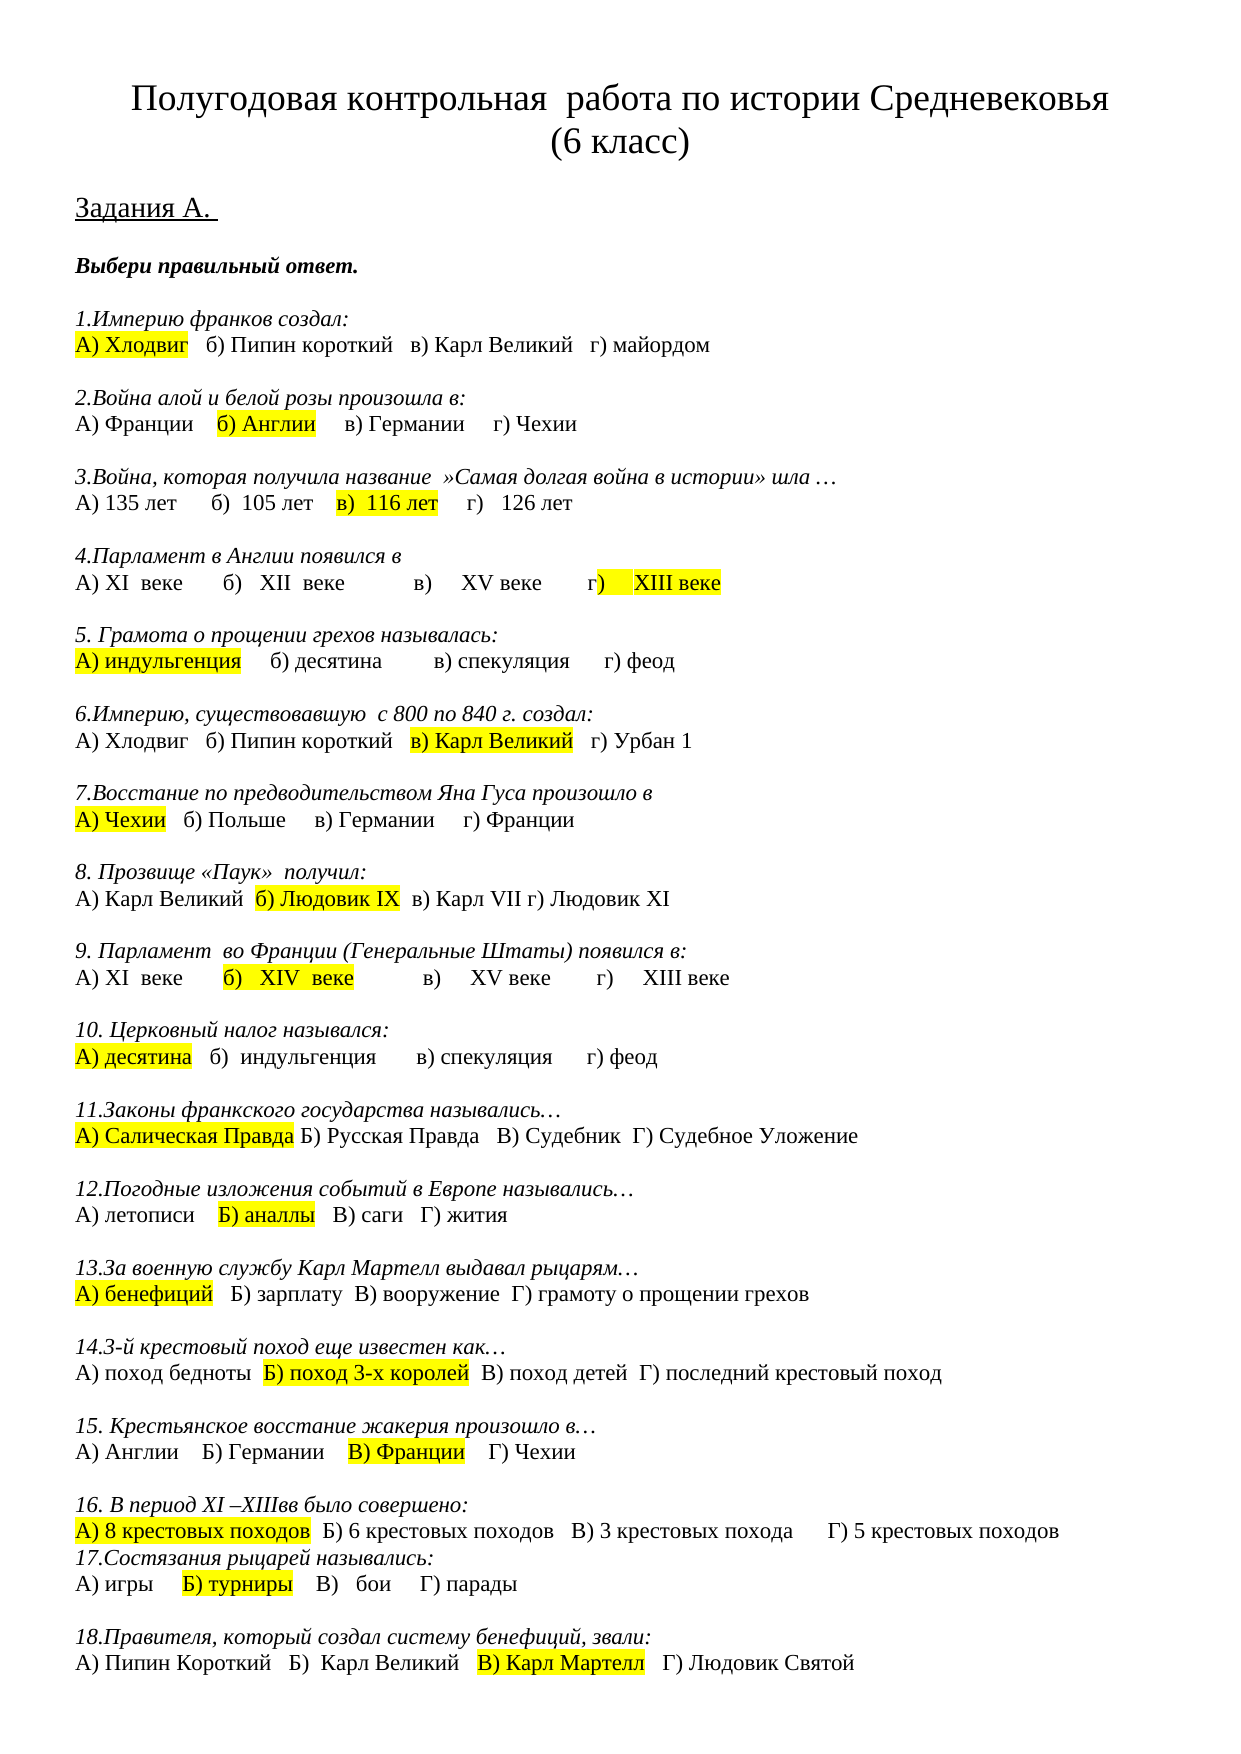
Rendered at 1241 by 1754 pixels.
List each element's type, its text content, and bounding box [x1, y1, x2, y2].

text 10. Церковный налог назывался: [75, 1017, 1165, 1043]
text А) 8 крестовых походов Б) 6 крестовых походов В) 3 крестовых похода Г) 5 крестовых походов [311, 1517, 1165, 1544]
text А) Хлодвиг б) Пипин короткий в) Карл Великий г) Урбан 1 [573, 727, 1165, 753]
text 17.Состязания рыцарей назывались: [75, 1544, 1165, 1570]
text 9. Парламент во Франции (Генеральные Штаты) появился в: [75, 937, 1165, 964]
text 15. Крестьянское восстание жакерия произошло в… [75, 1412, 1165, 1438]
text А) игры Б) турниры В) бои Г) парады [293, 1570, 1165, 1596]
text А) бенефиций Б) зарплату В) вооружение Г) грамоту о прощении грехов [213, 1280, 1165, 1306]
text А) Карл Великий б) Людовик IX в) Карл VII г) Людовик XI [75, 885, 255, 911]
text А) Англии Б) Германии В) Франции Г) Чехии [465, 1438, 1165, 1464]
text 18.Правителя, который создал систему бенефиций, звали: [75, 1623, 1165, 1649]
text Задания А. [75, 190, 1165, 223]
text А) игры Б) турниры В) бои Г) парады [75, 1570, 182, 1596]
text А) Франции б) Англии в) Германии г) Чехии [75, 410, 217, 437]
text А) десятина б) индульгенция в) спекуляция г) феод [192, 1043, 1165, 1069]
text 5. Грамота о прощении грехов называлась: [75, 621, 1165, 648]
text 13.За военную службу Карл Мартелл выдавал рыцарям… [75, 1254, 1165, 1280]
text А) летописи Б) аналлы В) саги Г) жития [75, 1201, 218, 1227]
text 7.Восстание по предводительством Яна Гуса произошло в [75, 779, 1165, 806]
text 8. Прозвище «Паук» получил: [75, 858, 1165, 885]
text А) Франции б) Англии в) Германии г) Чехии [316, 410, 1165, 437]
text А) 135 лет б) 105 лет в) 116 лет г) 126 лет [75, 489, 1165, 516]
text 12.Погодные изложения событий в Европе назывались… [75, 1175, 1165, 1201]
text А) поход бедноты Б) поход 3-х королей В) поход детей Г) последний крестовый поход [469, 1359, 1165, 1386]
text Полугодовая контрольная работа по истории Средневековья [75, 75, 1165, 118]
text А) XI веке б) XIV веке в) XV веке г) XIII веке [354, 964, 1165, 990]
text Выбери правильный ответ. [75, 252, 1165, 279]
text А) Салическая Правда Б) Русская Правда В) Судебник Г) Судебное Уложение [294, 1122, 1165, 1148]
text А) летописи Б) аналлы В) саги Г) жития [315, 1201, 1165, 1227]
text А) Англии Б) Германии В) Франции Г) Чехии [75, 1438, 348, 1464]
text 16. В период XI –XIIIвв было совершено: [75, 1491, 1165, 1517]
text А) Хлодвиг б) Пипин короткий в) Карл Великий г) майордом [188, 331, 1165, 358]
text 1.Империю франков создал: [75, 305, 1165, 331]
text А) Хлодвиг б) Пипин короткий в) Карл Великий г) Урбан 1 [75, 727, 410, 753]
text А) индульгенция б) десятина в) спекуляция г) феод [241, 648, 1165, 674]
text А) Пипин Короткий Б) Карл Великий В) Карл Мартелл Г) Людовик Святой [645, 1649, 1165, 1675]
text А) Чехии б) Польше в) Германии г) Франции [166, 806, 1165, 832]
text А) Карл Великий б) Людовик IX в) Карл VII г) Людовик XI [400, 885, 1165, 911]
text 3.Война, которая получила название »Самая долгая война в истории» шла … [75, 463, 1165, 489]
text А) XI веке б) XII веке в) XV веке г) XIII веке [75, 568, 1165, 595]
text 6.Империю, существовавшую с 800 по . создал: [75, 700, 1165, 727]
text 2.Война алой и белой розы произошла в: [75, 384, 1165, 410]
text А) XI веке б) XIV веке в) XV веке г) XIII веке [75, 964, 223, 990]
text 11.Законы франкского государства назывались… [75, 1096, 1165, 1122]
text А) поход бедноты Б) поход 3-х королей В) поход детей Г) последний крестовый поход [75, 1359, 263, 1386]
text (6 класс) [75, 118, 1165, 161]
text 14.3-й крестовый поход еще известен как… [75, 1333, 1165, 1359]
text 4.Парламент в Англии появился в [75, 542, 1165, 568]
text А) Пипин Короткий Б) Карл Великий В) Карл Мартелл Г) Людовик Святой [75, 1649, 477, 1675]
